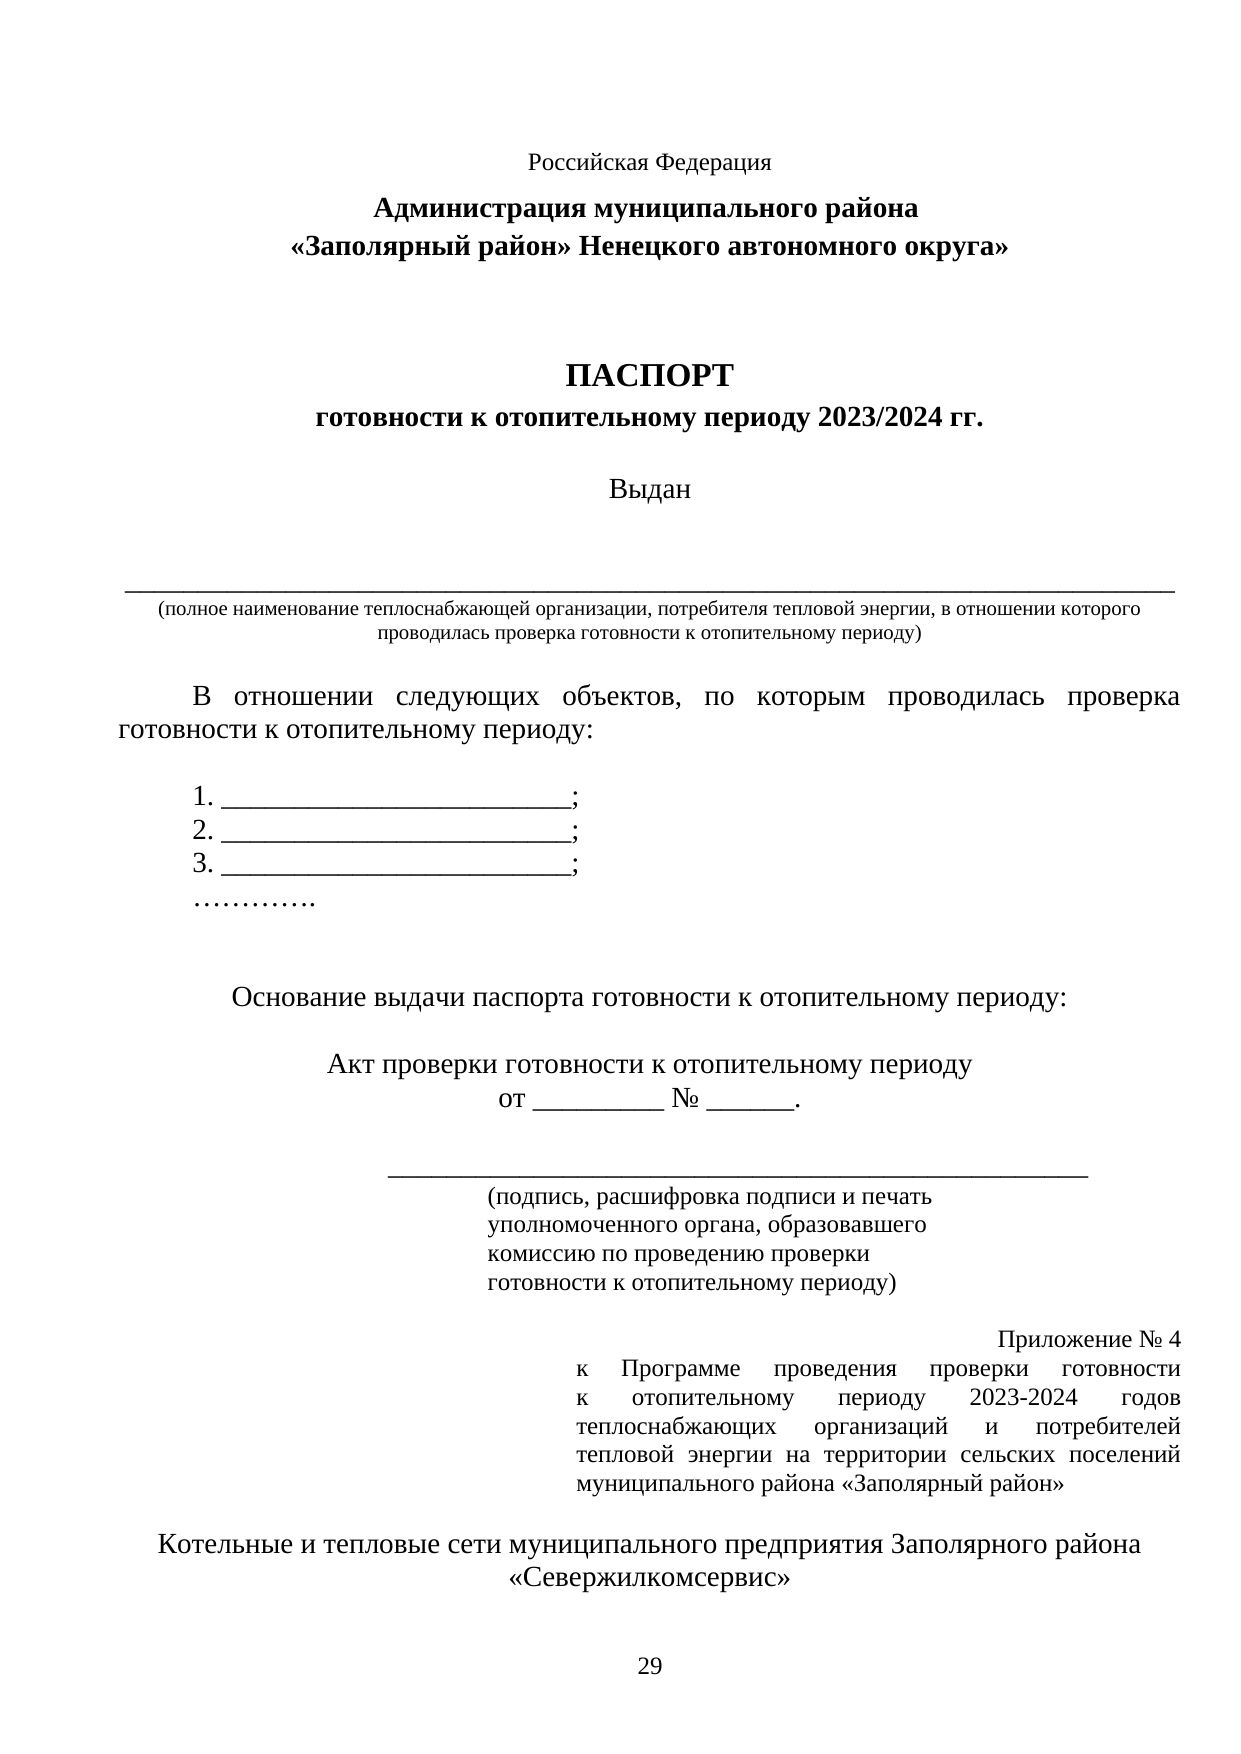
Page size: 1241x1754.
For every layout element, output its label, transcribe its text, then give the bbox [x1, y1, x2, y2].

text (подпись, расшифровка подписи и печать [118, 1181, 1181, 1209]
text Выдан [118, 471, 1181, 505]
text Приложение № 4 [118, 1324, 1181, 1353]
text комиссию по проведению проверки [118, 1238, 1181, 1267]
text 1. ________________________; [118, 778, 1181, 812]
text 3. ________________________; [118, 845, 1181, 879]
text Акт проверки готовности к отопительному периоду [118, 1047, 1181, 1080]
text ________________________________________________________________________ [118, 562, 1181, 596]
text …………. [118, 879, 1181, 912]
text ПАСПОРТ [118, 355, 1181, 393]
text готовности к отопительному периоду 2023/2024 гг. [118, 399, 1181, 433]
text уполномоченного органа, образовавшего [118, 1209, 1181, 1238]
text В отношении следующих объектов, по которым проводилась проверка готовности к отопительному периоду: [118, 678, 1181, 745]
text 2. ________________________; [118, 812, 1181, 845]
text к Программе проведения проверки готовности к отопительному периоду 2023-2024 годов теплоснабжающих организаций и потребителей тепловой энергии на территории сельских поселений муниципального района «Заполярный район» [576, 1353, 1181, 1497]
text Котельные и тепловые сети муниципального предприятия Заполярного района «Севержилкомсервис» [118, 1526, 1181, 1593]
text (полное наименование теплоснабжающей организации, потребителя тепловой энергии, в отношении которого проводилась проверка готовности к отопительному периоду) [118, 596, 1181, 644]
text Российская Федерация [118, 147, 1181, 176]
text Основание выдачи паспорта готовности к отопительному периоду: [118, 979, 1181, 1013]
text готовности к отопительному периоду) [118, 1267, 1181, 1296]
text Администрация муниципального района «Заполярный район» Ненецкого автономного округа» [118, 190, 1181, 262]
text от _________ № ______. [118, 1080, 1181, 1114]
text ________________________________________________ [118, 1147, 1181, 1181]
